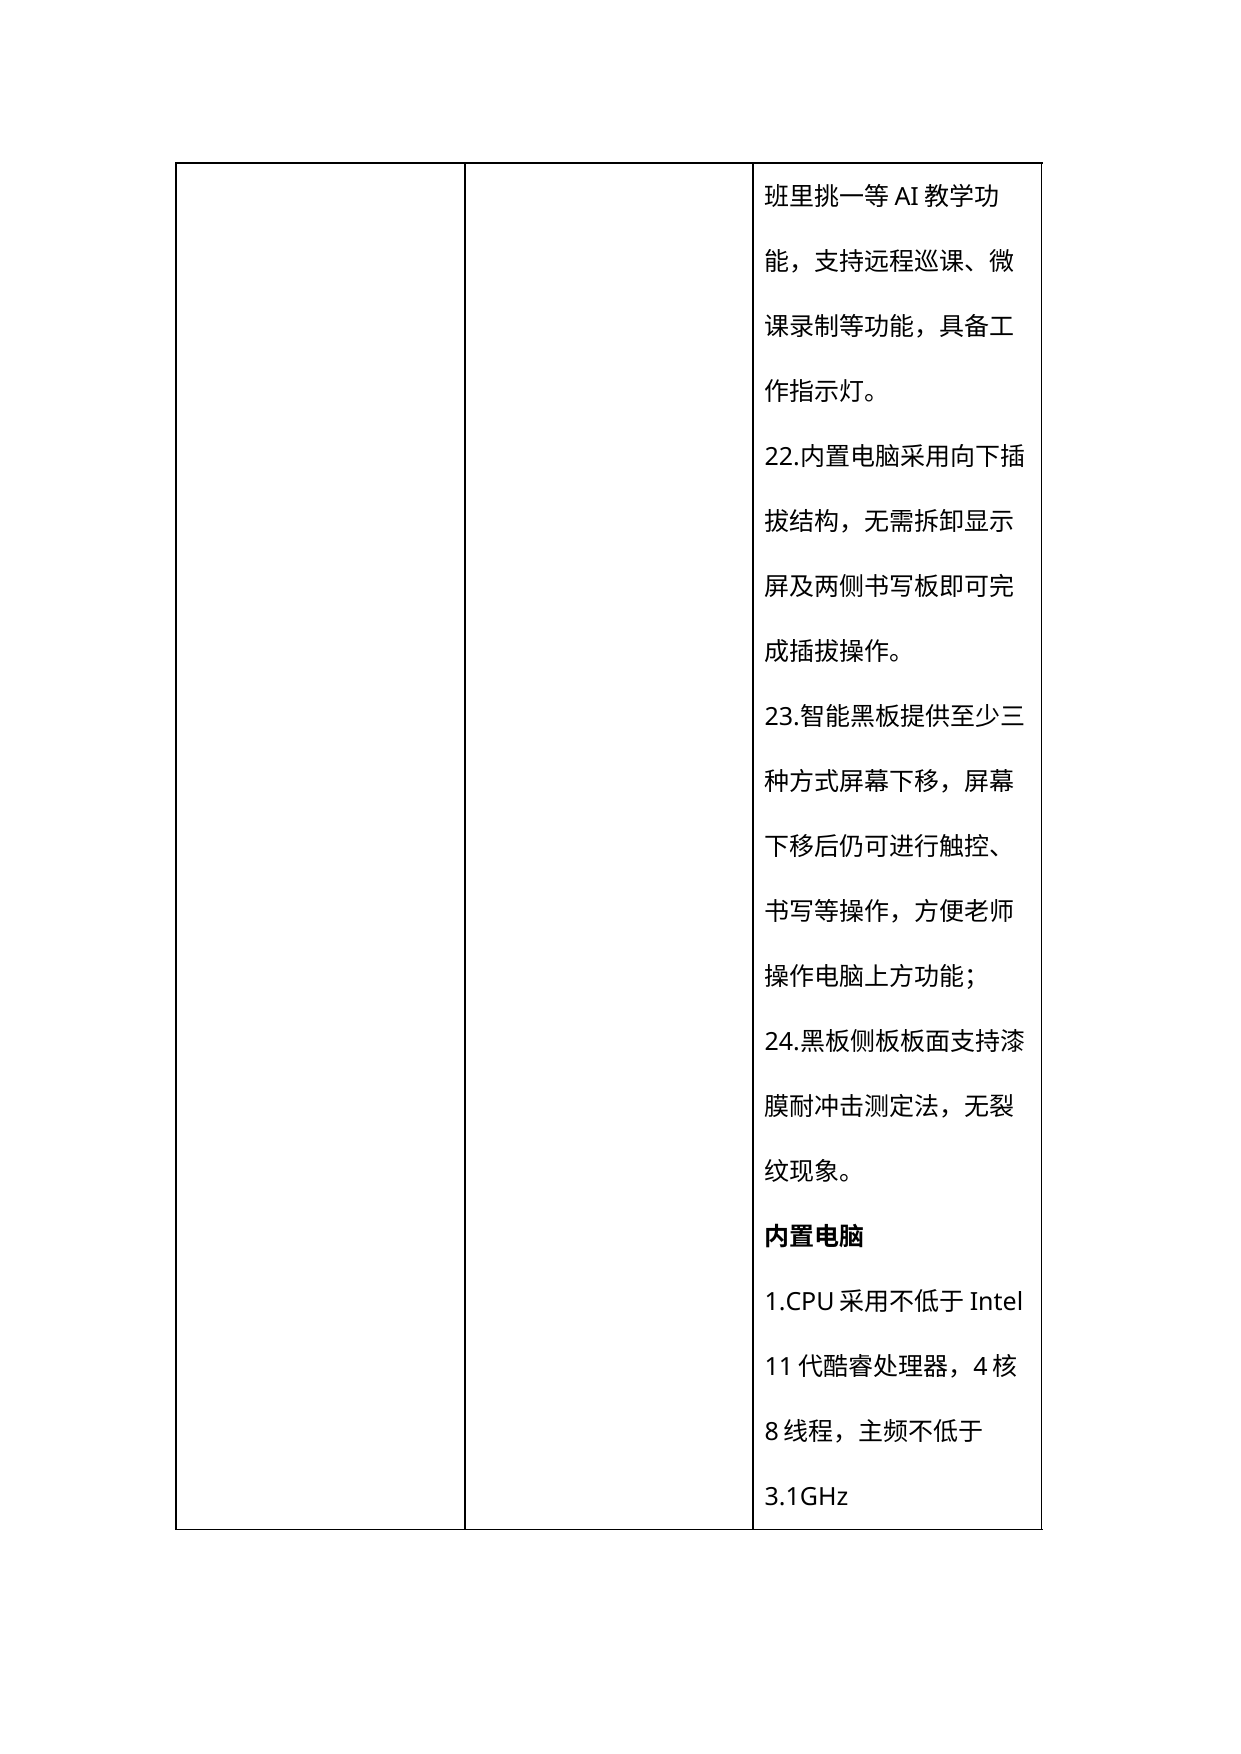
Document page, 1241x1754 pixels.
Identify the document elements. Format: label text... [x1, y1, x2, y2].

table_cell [754, 164, 1041, 1528]
table_cell [466, 164, 752, 1528]
table_cell 9 [177, 164, 464, 1528]
